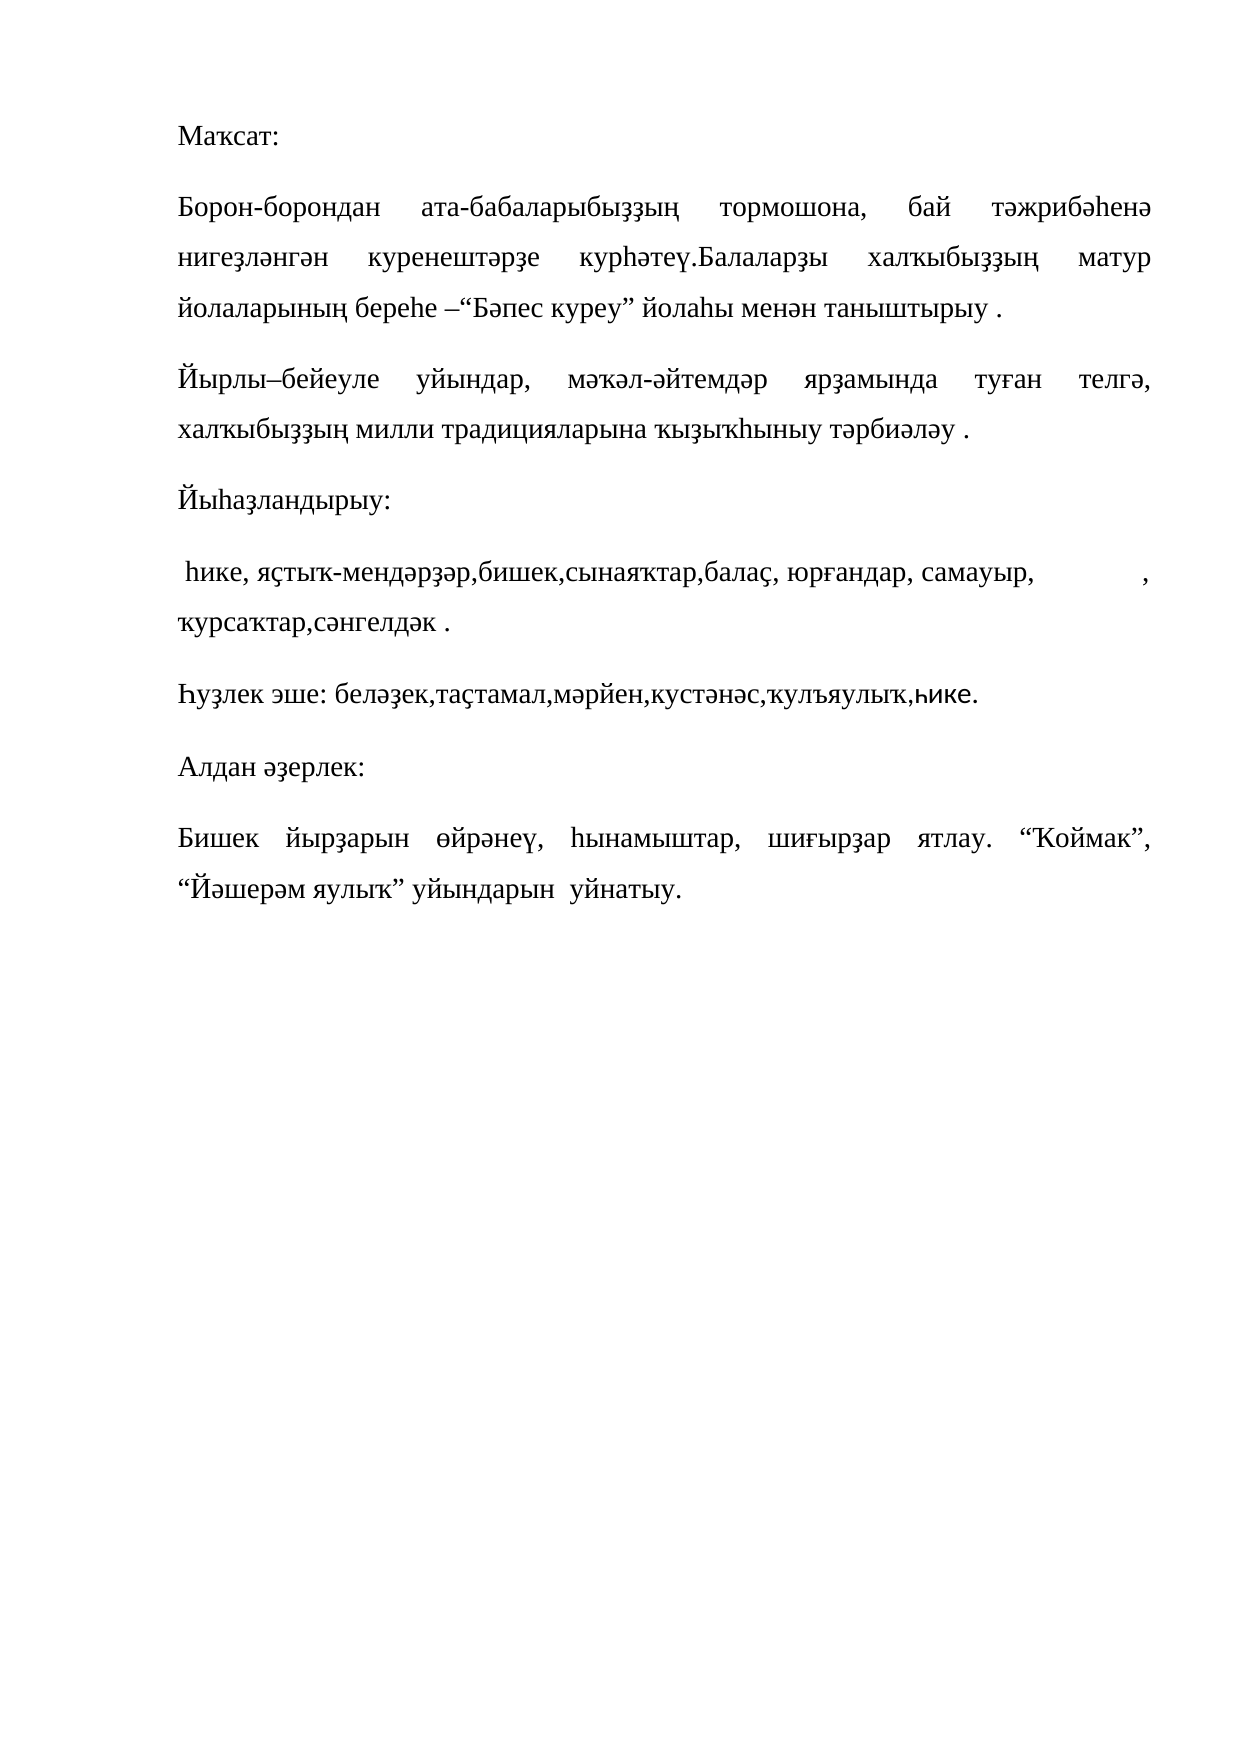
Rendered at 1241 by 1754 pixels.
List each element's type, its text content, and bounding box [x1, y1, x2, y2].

text Маҡсат: [177, 118, 1152, 152]
text Һуҙлек эше: беләҙек,таҫтамал,мәрйен,кустәнәс,ҡулъяулыҡ,һике. [177, 675, 1152, 711]
text Алдан әҙерлек: [177, 749, 1152, 783]
text Борон-борондан ата-бабаларыбыҙҙың тормошона, бай тәжрибәһенә нигеҙләнгән куренештәрҙе курһәтеү.Балаларҙы халҡыбыҙҙың матур йолаларының береһе –“Бәпес куреу” йолаһы менән таныштырыу . [177, 189, 1152, 323]
text һике, яҫтыҡ-мендәрҙәр,бишек,сынаяҡтар,балаҫ, юрғандар, самауыр, , ҡурсаҡтар,сәнгелдәк . [177, 554, 1152, 637]
text Йырлы–бейеуле уйындар, мәҡәл-әйтемдәр ярҙамында туған телгә, халҡыбыҙҙың милли традицияларына ҡыҙыҡһыныу тәрбиәләу . [177, 361, 1152, 445]
text Бишек йырҙарын өйрәнеү, һынамыштар, шиғырҙар ятлау. “Ҡоймак”, “Йәшерәм яулыҡ” уйындарын уйнатыу. [177, 821, 1152, 904]
text Йыһаҙландырыу: [177, 482, 1152, 516]
